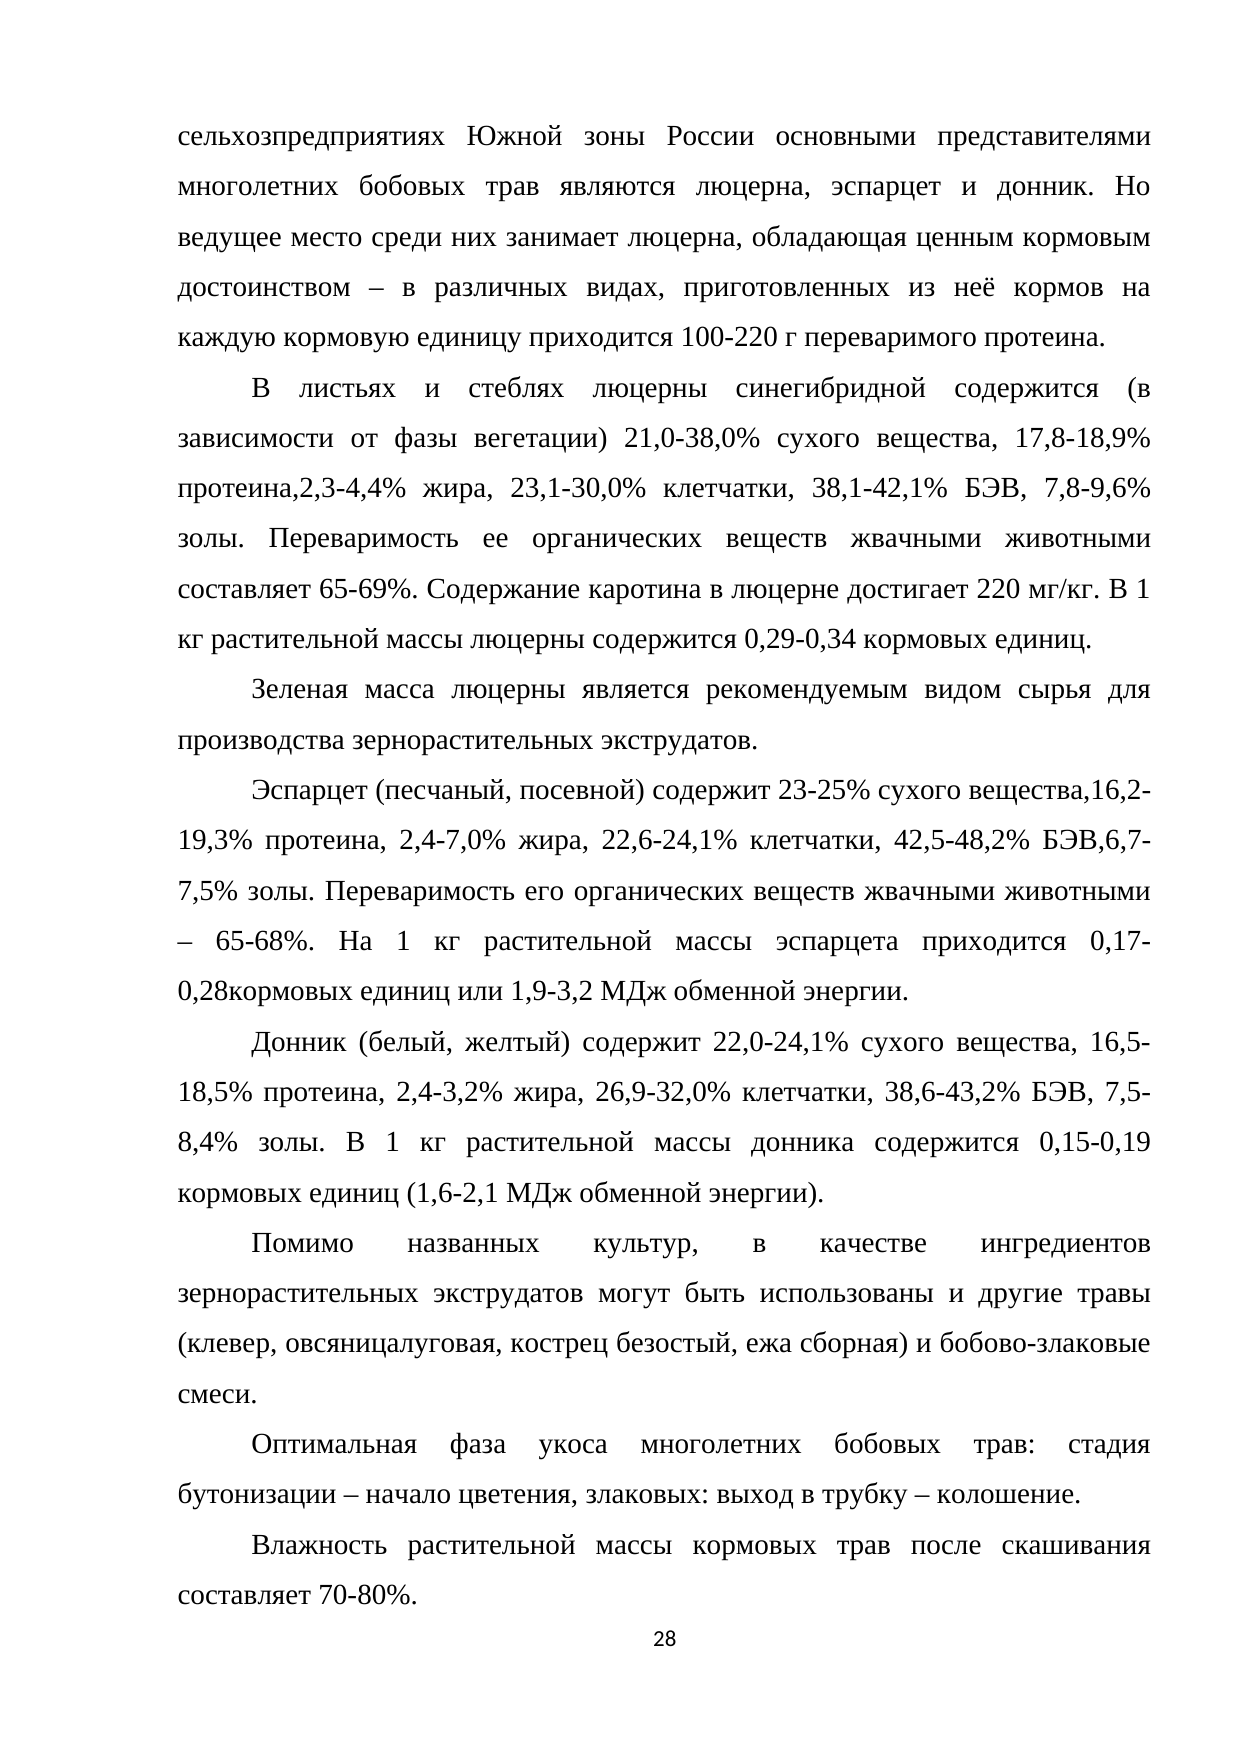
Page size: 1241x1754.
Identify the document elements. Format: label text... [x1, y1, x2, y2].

text Зеленая масса люцерны является рекомендуемым видом сырья для производства зернорастительных экструдатов. [177, 672, 1152, 755]
text В листьях и стеблях люцерны синегибридной содержится (в зависимости от фазы вегетации) 21,0-38,0% сухого вещества, 17,8-18,9% протеина,2,3-4,4% жира, 23,1-30,0% клетчатки, 38,1-42,1% БЭВ, 7,8-9,6% золы. Переваримость ее органических веществ жвачными животными составляет 65-69%. Содержание каротина в люцерне достигает 220 мг/кг. В 1 кг растительной массы люцерны содержится 0,29-0,34 кормовых единиц. [177, 370, 1152, 655]
text Помимо названных культур, в качестве ингредиентов зернорастительных экструдатов могут быть использованы и другие травы (клевер, овсяницалуговая, кострец безостый, ежа сборная) и бобово-злаковые смеси. [177, 1225, 1152, 1409]
text Эспарцет (песчаный, посевной) содержит 23-25% сухого вещества,16,2-19,3% протеина, 2,4-7,0% жира, 22,6-24,1% клетчатки, 42,5-48,2% БЭВ,6,7-7,5% золы. Переваримость его органических веществ жвачными животными – 65-68%. На 1 кг растительной массы эспарцета приходится 0,17-0,28кормовых единиц или 1,9-3,2 МДж обменной энергии. [177, 772, 1152, 1007]
text Оптимальная фаза укоса многолетних бобовых трав: стадия бутонизации – начало цветения, злаковых: выход в трубку – колошение. [177, 1426, 1152, 1510]
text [177, 118, 1152, 353]
text Влажность растительной массы кормовых трав после скашивания составляет 70-80%. [177, 1527, 1152, 1611]
text Донник (белый, желтый) содержит 22,0-24,1% сухого вещества, 16,5-18,5% протеина, 2,4-3,2% жира, 26,9-32,0% клетчатки, 38,6-43,2% БЭВ, 7,5-8,4% золы. В 1 кг растительной массы донника содержится 0,15-0,19 кормовых единиц (1,6-2,1 МДж обменной энергии). [177, 1024, 1152, 1208]
